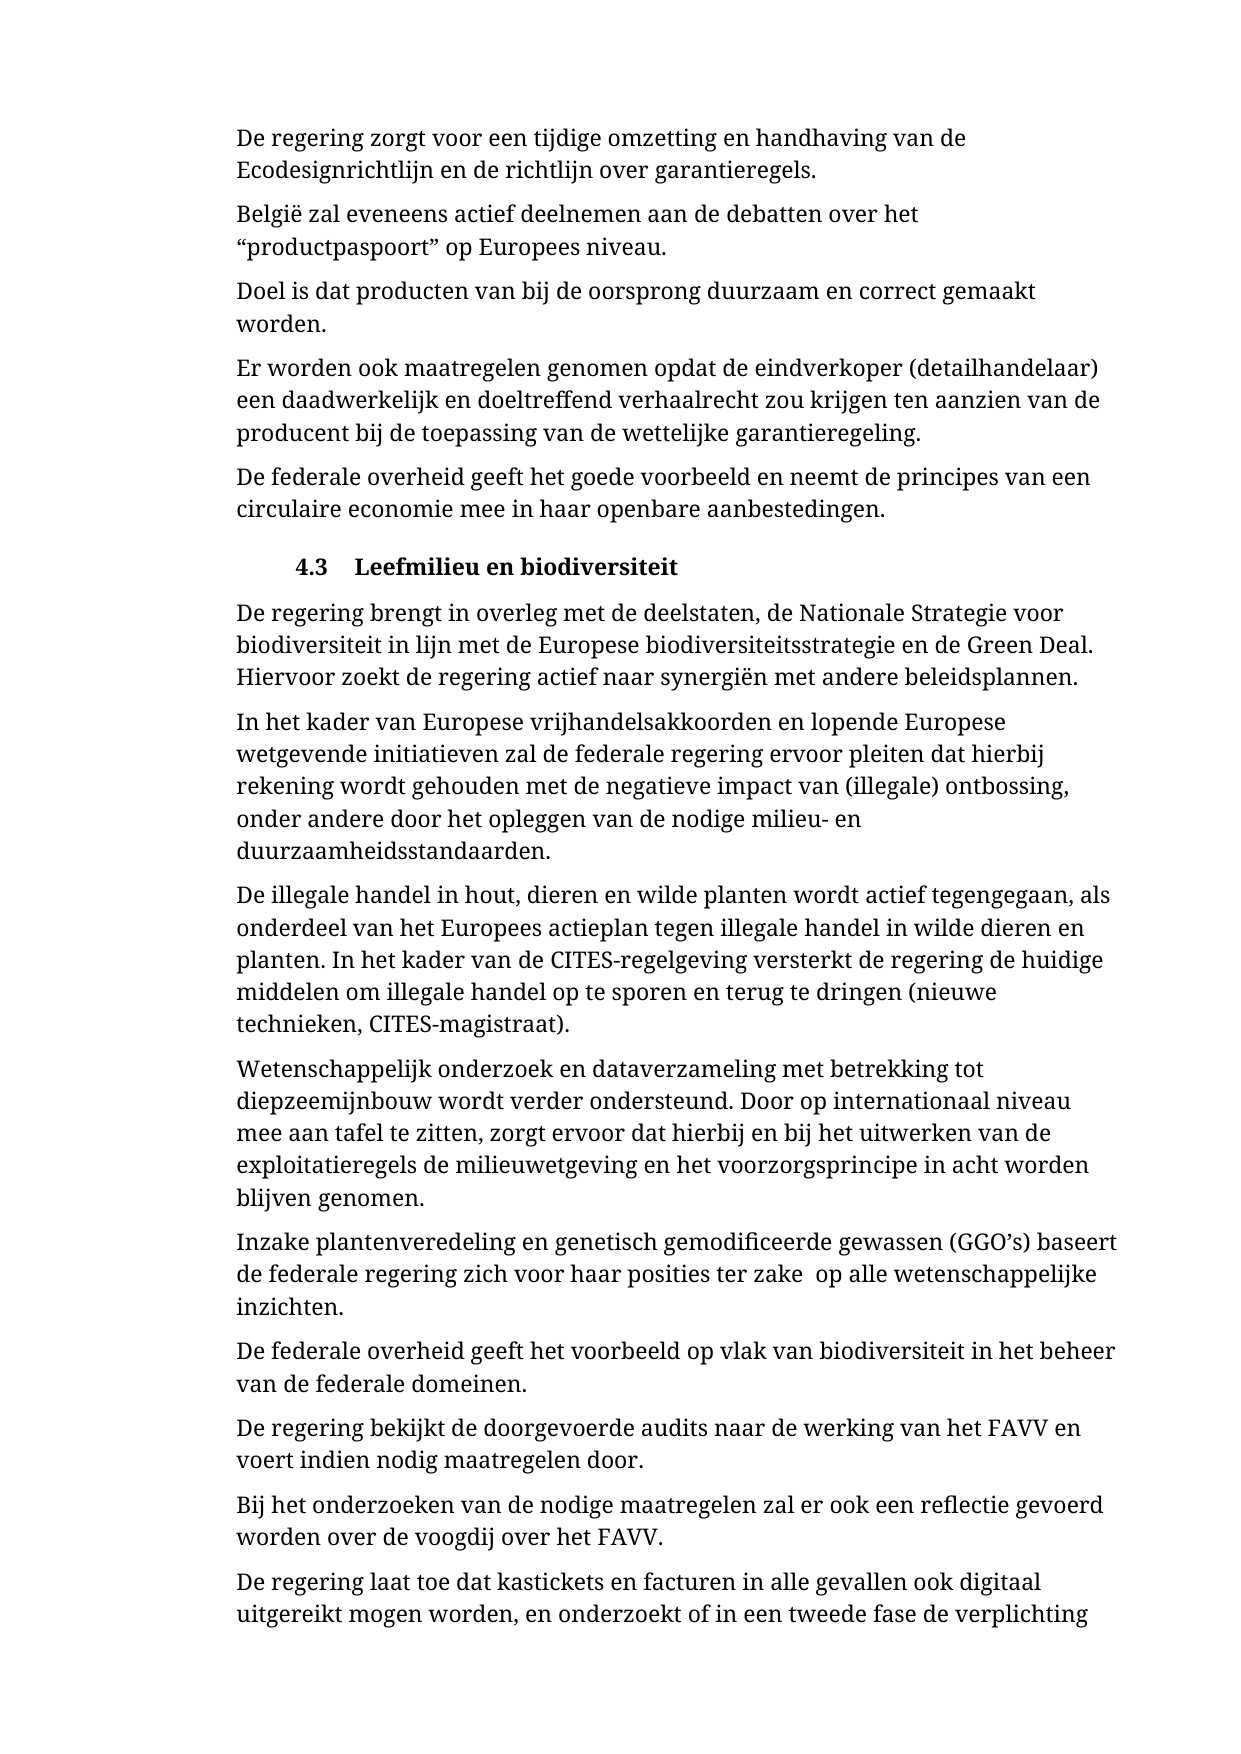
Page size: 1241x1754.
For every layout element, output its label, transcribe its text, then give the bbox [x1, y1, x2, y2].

text Inzake plantenveredeling en genetisch gemodificeerde gewassen (GGO’s) baseert de federale regering zich voor haar posities ter zake op alle wetenschappelijke inzichten. [236, 1226, 1122, 1322]
text Wetenschappelijk onderzoek en dataverzameling met betrekking tot diepzeemijnbouw wordt verder ondersteund. Door op internationaal niveau mee aan tafel te zitten, zorgt ervoor dat hierbij en bij het uitwerken van de exploitatieregels de milieuwetgeving en het voorzorgsprincipe in acht worden blijven genomen. [236, 1053, 1122, 1213]
text België zal eveneens actief deelnemen aan de debatten over het “productpaspoort” op Europees niveau. [236, 198, 1122, 262]
text De illegale handel in hout, dieren en wilde planten wordt actief tegengegaan, als onderdeel van het Europees actieplan tegen illegale handel in wilde dieren en planten. In het kader van de CITES-regelgeving versterkt de regering de huidige middelen om illegale handel op te sporen en terug te dringen (nieuwe technieken, CITES-magistraat). [236, 879, 1122, 1039]
text De regering zorgt voor een tijdige omzetting en handhaving van de Ecodesignrichtlijn en de richtlijn over garantieregels. [236, 122, 1122, 185]
text De federale overheid geeft het voorbeeld op vlak van biodiversiteit in het beheer van de federale domeinen. [236, 1335, 1122, 1399]
text De regering bekijkt de doorgevoerde audits naar de werking van het FAVV en voert indien nodig maatregelen door. [236, 1412, 1122, 1476]
text De federale overheid geeft het goede voorbeeld en neemt de principes van een circulaire economie mee in haar openbare aanbestedingen. [236, 461, 1122, 525]
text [236, 1566, 1122, 1629]
text Doel is dat producten van bij de oorsprong duurzaam en correct gemaakt worden. [236, 275, 1122, 339]
text De regering brengt in overleg met de deelstaten, de Nationale Strategie voor biodiversiteit in lijn met de Europese biodiversiteitsstrategie en de Green Deal. Hiervoor zoekt de regering actief naar synergiën met andere beleidsplannen. [236, 597, 1122, 692]
subtitle Leefmilieu en biodiversiteit [295, 551, 1122, 582]
text Er worden ook maatregelen genomen opdat de eindverkoper (detailhandelaar) een daadwerkelijk en doeltreffend verhaalrecht zou krijgen ten aanzien van de producent bij de toepassing van de wettelijke garantieregeling. [236, 352, 1122, 448]
text Bij het onderzoeken van de nodige maatregelen zal er ook een reflectie gevoerd worden over de voogdij over het FAVV. [236, 1489, 1122, 1552]
text In het kader van Europese vrijhandelsakkoorden en lopende Europese wetgevende initiatieven zal de federale regering ervoor pleiten dat hierbij rekening wordt gehouden met de negatieve impact van (illegale) ontbossing, onder andere door het opleggen van de nodige milieu- en duurzaamheidsstandaarden. [236, 706, 1122, 866]
